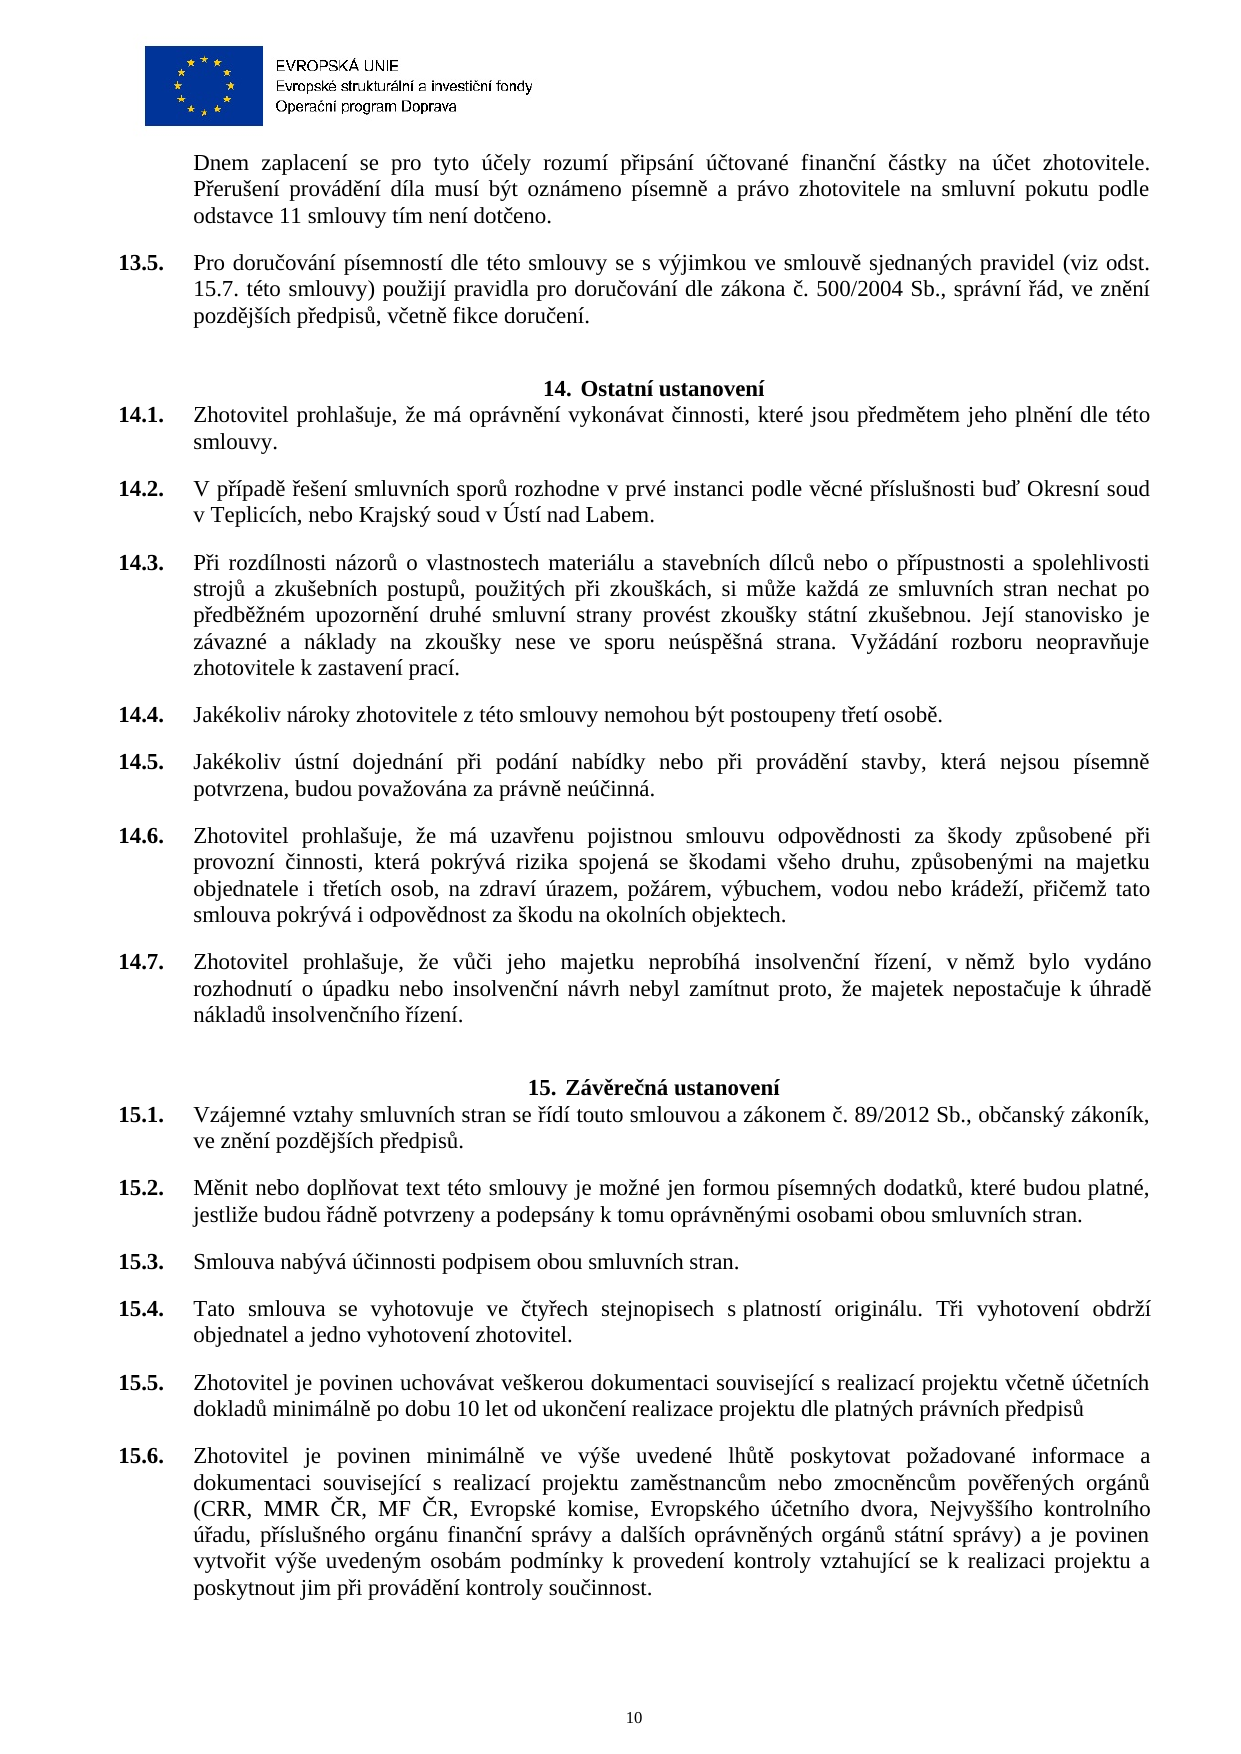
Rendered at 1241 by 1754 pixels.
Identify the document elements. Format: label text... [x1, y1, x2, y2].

list Při rozdílnosti názorů o vlastnostech materiálu a stavebních dílců nebo o přípustnosti a spolehlivosti strojů a zkušebních postupů, použitých při zkouškách, si může každá ze smluvních stran nechat po předběžném upozornění druhé smluvní strany provést zkoušky státní zkušebnou. Její stanovisko je závazné a náklady na zkoušky nese ve sporu neúspěšná strana. Vyžádání rozboru neopravňuje zhotovitele k zastavení prací. [118, 549, 1152, 680]
list Tato smlouva se vyhotovuje ve čtyřech stejnopisech s platností originálu. Tři vyhotovení obdrží objednatel a jedno vyhotovení zhotovitel. [118, 1295, 1152, 1348]
picture [118, 19, 578, 147]
list Dnem zaplacení se pro tyto účely rozumí připsání účtované finanční částky na účet zhotovitele. Přerušení provádění díla musí být oznámeno písemně a právo zhotovitele na smluvní pokutu podle odstavce 11 smlouvy tím není dotčeno. [193, 149, 1152, 228]
list Zhotovitel prohlašuje, že má oprávnění vykonávat činnosti, které jsou předmětem jeho plnění dle této smlouvy. [118, 402, 1152, 454]
list Pro doručování písemností dle této smlouvy se s výjimkou ve smlouvě sjednaných pravidel (viz odst. 15.7. této smlouvy) použijí pravidla pro doručování dle zákona č. 500/2004 Sb., správní řád, ve znění pozdějších předpisů, včetně fikce doručení. [118, 249, 1152, 328]
list Ostatní ustanovení [156, 375, 1152, 402]
list Jakékoliv nároky zhotovitele z této smlouvy nemohou být postoupeny třetí osobě. [118, 701, 1152, 728]
list Závěrečná ustanovení [156, 1074, 1152, 1101]
list Měnit nebo doplňovat text této smlouvy je možné jen formou písemných dodatků, které budou platné, jestliže budou řádně potvrzeny a podepsány k tomu oprávněnými osobami obou smluvních stran. [118, 1174, 1152, 1227]
list Jakékoliv ústní dojednání při podání nabídky nebo při provádění stavby, která nejsou písemně potvrzena, budou považována za právně neúčinná. [118, 748, 1152, 801]
list Zhotovitel je povinen uchovávat veškerou dokumentaci související s realizací projektu včetně účetních dokladů minimálně po dobu 10 let od ukončení realizace projektu dle platných právních předpisů [118, 1369, 1152, 1421]
list V případě řešení smluvních sporů rozhodne v prvé instanci podle věcné příslušnosti buď Okresní soud v Teplicích, nebo Krajský soud v Ústí nad Labem. [118, 475, 1152, 528]
list Vzájemné vztahy smluvních stran se řídí touto smlouvou a zákonem č. 89/2012 Sb., občanský zákoník, ve znění pozdějších předpisů. [118, 1101, 1152, 1153]
list Zhotovitel je povinen minimálně ve výše uvedené lhůtě poskytovat požadované informace a dokumentaci související s realizací projektu zaměstnancům nebo zmocněncům pověřených orgánů (CRR, MMR ČR, MF ČR, Evropské komise, Evropského účetního dvora, Nejvyššího kontrolního úřadu, příslušného orgánu finanční správy a dalších oprávněných orgánů státní správy) a je povinen vytvořit výše uvedeným osobám podmínky k provedení kontroly vztahující se k realizaci projektu a poskytnout jim při provádění kontroly součinnost. [118, 1442, 1152, 1600]
list Zhotovitel prohlašuje, že má uzavřenu pojistnou smlouvu odpovědnosti za škody způsobené při provozní činnosti, která pokrývá rizika spojená se škodami všeho druhu, způsobenými na majetku objednatele i třetích osob, na zdraví úrazem, požárem, výbuchem, vodou nebo krádeží, přičemž tato smlouva pokrývá i odpovědnost za škodu na okolních objektech. [118, 822, 1152, 927]
list Smlouva nabývá účinnosti podpisem obou smluvních stran. [118, 1248, 1152, 1274]
list Zhotovitel prohlašuje, že vůči jeho majetku neprobíhá insolvenční řízení, v němž bylo vydáno rozhodnutí o úpadku nebo insolvenční návrh nebyl zamítnut proto, že majetek nepostačuje k úhradě nákladů insolvenčního řízení. [118, 948, 1152, 1027]
